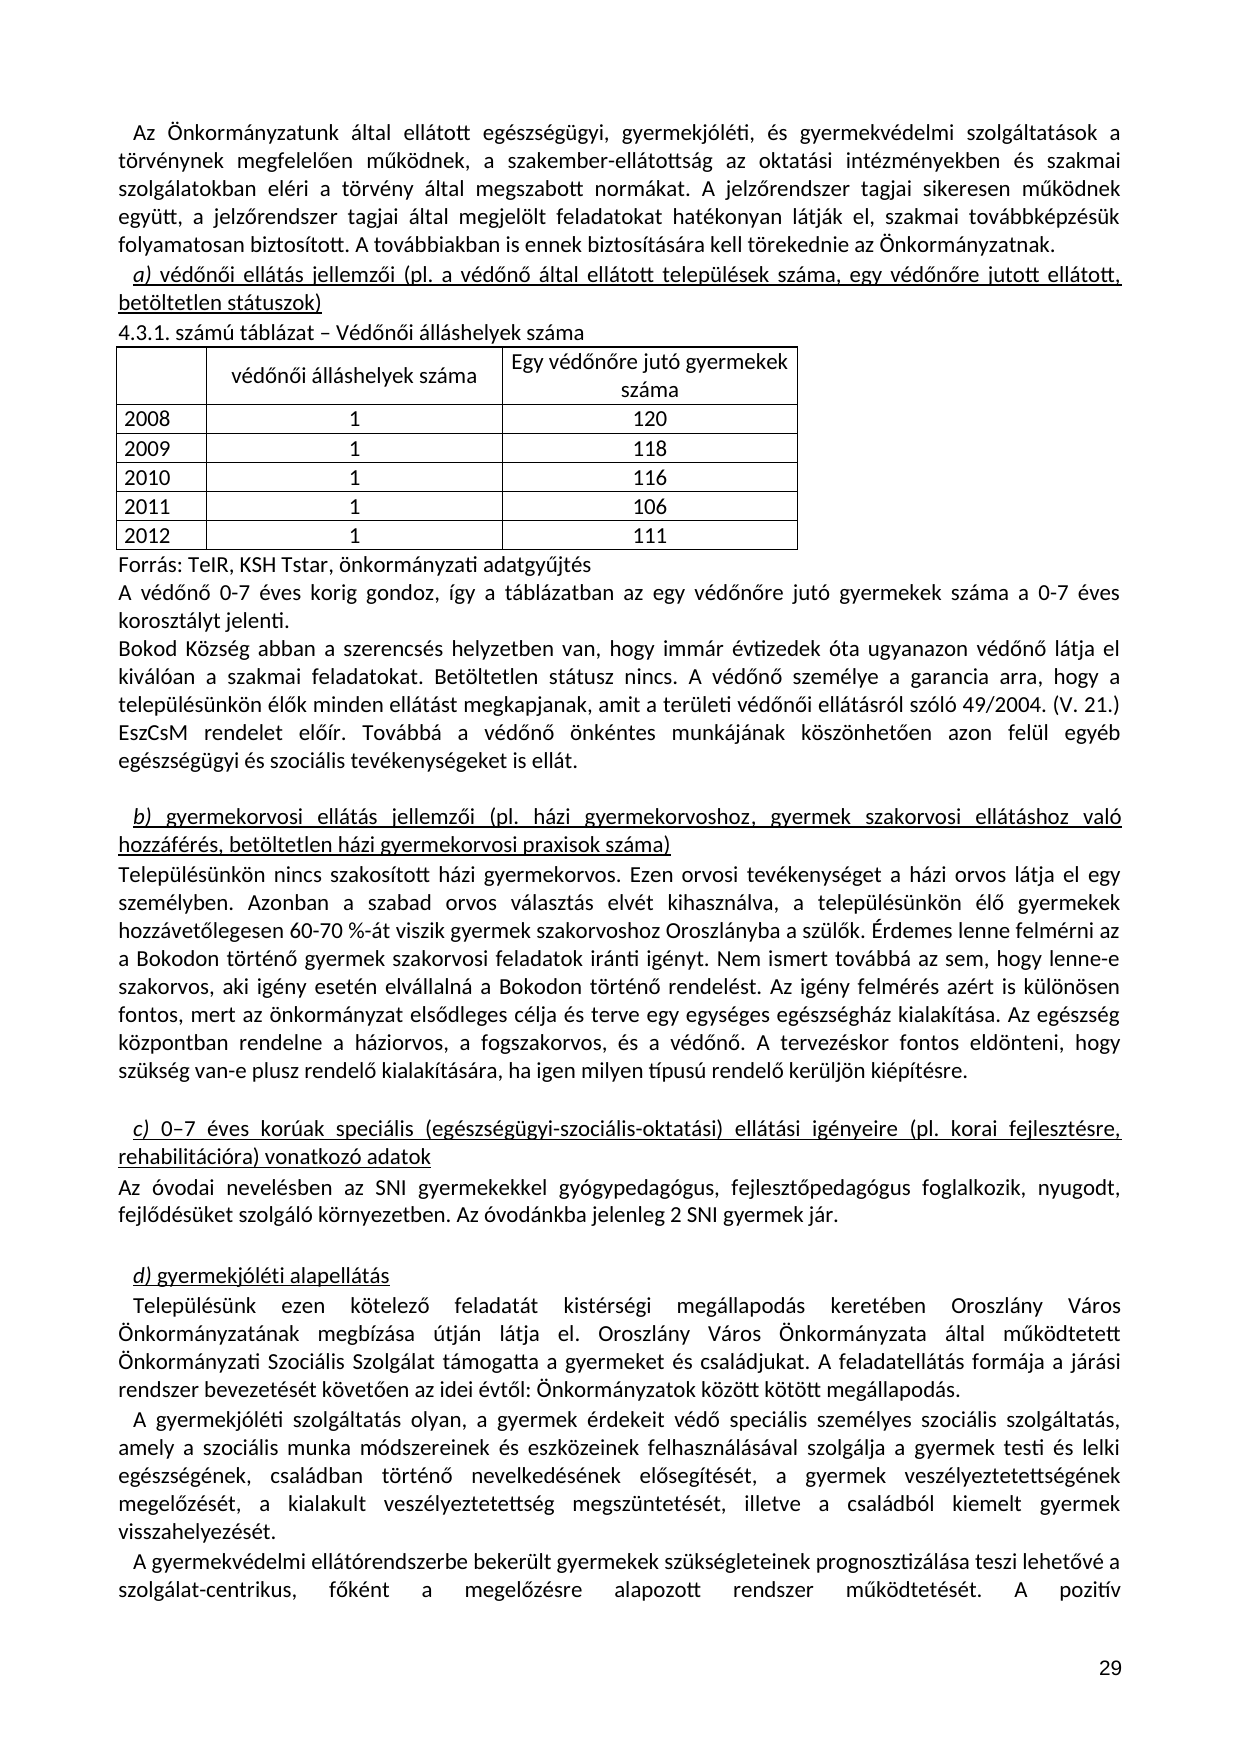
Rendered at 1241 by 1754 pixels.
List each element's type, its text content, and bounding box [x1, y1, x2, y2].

table_cell 2008 [117, 405, 206, 433]
text Az Önkormányzatunk által ellátott egészségügyi, gyermekjóléti, és gyermekvédelmi szolgáltatások a törvénynek megfelelően működnek, a szakember-ellátottság az oktatási intézményekben és szakmai szolgálatokban eléri a törvény által megszabott normákat. A jelzőrendszer tagjai sikeresen működnek együtt, a jelzőrendszer tagjai által megjelölt feladatokat hatékonyan látják el, szakmai továbbképzésük folyamatosan biztosított. A továbbiakban is ennek biztosítására kell törekednie az Önkormányzatnak. [118, 118, 1122, 258]
text A védőnő 0-7 éves korig gondoz, így a táblázatban az egy védőnőre jutó gyermekek száma a 0-7 éves korosztályt jelenti. [118, 578, 1122, 634]
table_cell 118 [503, 434, 797, 462]
table_cell 1 [207, 492, 502, 520]
text Az óvodai nevelésben az SNI gyermekekkel gyógypedagógus, fejlesztőpedagógus foglalkozik, nyugodt, fejlődésüket szolgáló környezetben. Az óvodánkba jelenleg 2 SNI gyermek jár. [118, 1173, 1122, 1229]
text 4.3.1. számú táblázat – Védőnői álláshelyek száma [118, 318, 1122, 346]
table_cell 106 [503, 492, 797, 520]
text a) védőnői ellátás jellemzői (pl. a védőnő által ellátott települések száma, egy védőnőre jutott ellátott, betöltetlen státuszok) [118, 260, 1122, 316]
table_cell 1 [207, 463, 502, 491]
text c) 0–7 éves korúak speciális (egészségügyi-szociális-oktatási) ellátási igényeire (pl. korai fejlesztésre, rehabilitációra) vonatkozó adatok [118, 1114, 1122, 1171]
table_header [117, 348, 206, 403]
table_cell 1 [207, 405, 502, 433]
text Településünkön nincs szakosított házi gyermekorvos. Ezen orvosi tevékenységet a házi orvos látja el egy személyben. Azonban a szabad orvos választás elvét kihasználva, a településünkön élő gyermekek hozzávetőlegesen 60-70 %-át viszik gyermek szakorvoshoz Oroszlányba a szülők. Érdemes lenne felmérni az a Bokodon történő gyermek szakorvosi feladatok iránti igényt. Nem ismert továbbá az sem, hogy lenne-e szakorvos, aki igény esetén elvállalná a Bokodon történő rendelést. Az igény felmérés azért is különösen fontos, mert az önkormányzat elsődleges célja és terve egy egységes egészségház kialakítása. Az egészség központban rendelne a háziorvos, a fogszakorvos, és a védőnő. A tervezéskor fontos eldönteni, hogy szükség van-e plusz rendelő kialakítására, ha igen milyen típusú rendelő kerüljön kiépítésre. [118, 860, 1122, 1084]
table_cell 120 [503, 405, 797, 433]
table_header védőnői álláshelyek száma [207, 348, 502, 403]
table_cell 2010 [117, 463, 206, 491]
table_header Egy védőnőre jutó gyermekek száma [503, 348, 797, 403]
text Bokod Község abban a szerencsés helyzetben van, hogy immár évtizedek óta ugyanazon védőnő látja el kiválóan a szakmai feladatokat. Betöltetlen státusz nincs. A védőnő személye a garancia arra, hogy a településünkön élők minden ellátást megkapjanak, amit a területi védőnői ellátásról szóló 49/2004. (V. 21.) EszCsM rendelet előír. Továbbá a védőnő önkéntes munkájának köszönhetően azon felül egyéb egészségügyi és szociális tevékenységeket is ellát. [118, 634, 1122, 774]
table_cell 116 [503, 463, 797, 491]
text Településünk ezen kötelező feladatát kistérségi megállapodás keretében Oroszlány Város Önkormányzatának megbízása útján látja el. Oroszlány Város Önkormányzata által működtetett Önkormányzati Szociális Szolgálat támogatta a gyermeket és családjukat. A feladatellátás formája a járási rendszer bevezetését követően az idei évtől: Önkormányzatok között kötött megállapodás. [118, 1291, 1122, 1403]
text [118, 1547, 1122, 1603]
table_cell 2009 [117, 434, 206, 462]
text A gyermekjóléti szolgáltatás olyan, a gyermek érdekeit védő speciális személyes szociális szolgáltatás, amely a szociális munka módszereinek és eszközeinek felhasználásával szolgálja a gyermek testi és lelki egészségének, családban történő nevelkedésének elősegítését, a gyermek veszélyeztetettségének megelőzését, a kialakult veszélyeztetettség megszüntetését, illetve a családból kiemelt gyermek visszahelyezését. [118, 1405, 1122, 1545]
table_cell 1 [207, 434, 502, 462]
table_cell 1 [207, 521, 502, 549]
text b) gyermekorvosi ellátás jellemzői (pl. házi gyermekorvoshoz, gyermek szakorvosi ellátáshoz való hozzáférés, betöltetlen házi gyermekorvosi praxisok száma) [118, 802, 1122, 858]
table_cell 111 [503, 521, 797, 549]
table_cell 2012 [117, 521, 206, 549]
text d) gyermekjóléti alapellátás [118, 1261, 1122, 1289]
table_cell 2011 [117, 492, 206, 520]
text Forrás: TeIR, KSH Tstar, önkormányzati adatgyűjtés [118, 550, 1122, 578]
